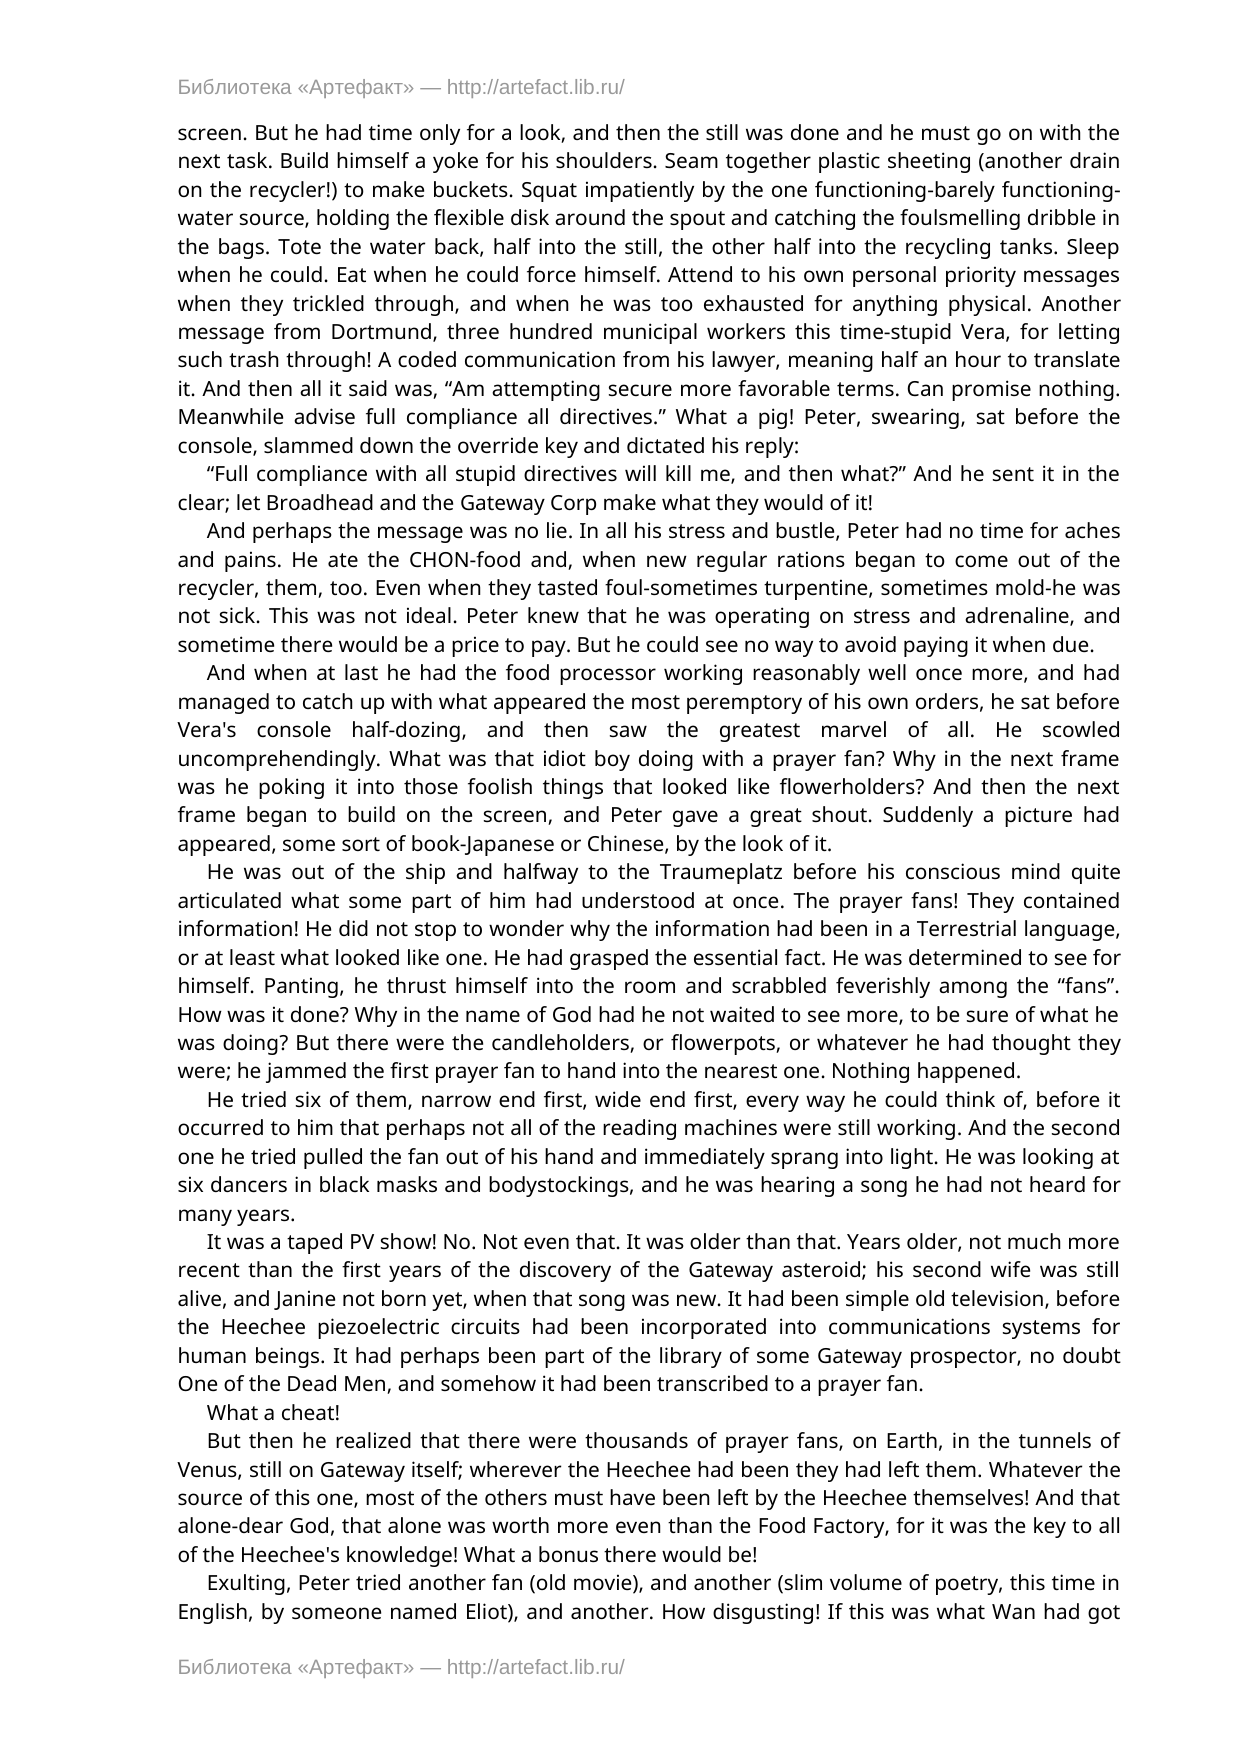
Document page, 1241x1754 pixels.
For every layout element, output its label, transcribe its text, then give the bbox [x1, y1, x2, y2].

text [177, 118, 1122, 459]
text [177, 1568, 1122, 1625]
text He was out of the ship and halfway to the Traumeplatz before his conscious mind quite articulated what some part of him had understood at once. The prayer fans! They contained information! He did not stop to wonder why the information had been in a Terrestrial language, or at least what looked like one. He had grasped the essential fact. He was determined to see for himself. Panting, he thrust himself into the room and scrabbled feverishly among the “fans”. How was it done? Why in the name of God had he not waited to see more, to be sure of what he was doing? But there were the candleholders, or flowerpots, or whatever he had thought they were; he jammed the first prayer fan to hand into the nearest one. Nothing happened. [177, 857, 1122, 1085]
text And when at last he had the food processor working reasonably well once more, and had managed to catch up with what appeared the most peremptory of his own orders, he sat before Vera's console half-dozing, and then saw the greatest marvel of all. He scowled uncomprehendingly. What was that idiot boy doing with a prayer fan? Why in the next frame was he poking it into those foolish things that looked like flowerholders? And then the next frame began to build on the screen, and Peter gave a great shout. Suddenly a picture had appeared, some sort of book-Japanese or Chinese, by the look of it. [177, 658, 1122, 857]
text “Full compliance with all stupid directives will kill me, and then what?” And he sent it in the clear; let Broadhead and the Gateway Corp make what they would of it! [177, 459, 1122, 516]
text But then he realized that there were thousands of prayer fans, on Earth, in the tunnels of Venus, still on Gateway itself; wherever the Heechee had been they had left them. Whatever the source of this one, most of the others must have been left by the Heechee themselves! And that alone-dear God, that alone was worth more even than the Food Factory, for it was the key to all of the Heechee's knowledge! What a bonus there would be! [177, 1426, 1122, 1568]
text What a cheat! [177, 1398, 1122, 1426]
text And perhaps the message was no lie. In all his stress and bustle, Peter had no time for aches and pains. He ate the CHON-food and, when new regular rations began to come out of the recycler, them, too. Even when they tasted foul-sometimes turpentine, sometimes mold-he was not sick. This was not ideal. Peter knew that he was operating on stress and adrenaline, and sometime there would be a price to pay. But he could see no way to avoid paying it when due. [177, 516, 1122, 658]
text It was a taped PV show! No. Not even that. It was older than that. Years older, not much more recent than the first years of the discovery of the Gateway asteroid; his second wife was still alive, and Janine not born yet, when that song was new. It had been simple old television, before the Heechee piezoelectric circuits had been incorporated into communications systems for human beings. It had perhaps been part of the library of some Gateway prospector, no doubt One of the Dead Men, and somehow it had been transcribed to a prayer fan. [177, 1227, 1122, 1398]
text He tried six of them, narrow end first, wide end first, every way he could think of, before it occurred to him that perhaps not all of the reading machines were still working. And the second one he tried pulled the fan out of his hand and immediately sprang into light. He was looking at six dancers in black masks and bodystockings, and he was hearing a song he had not heard for many years. [177, 1085, 1122, 1227]
